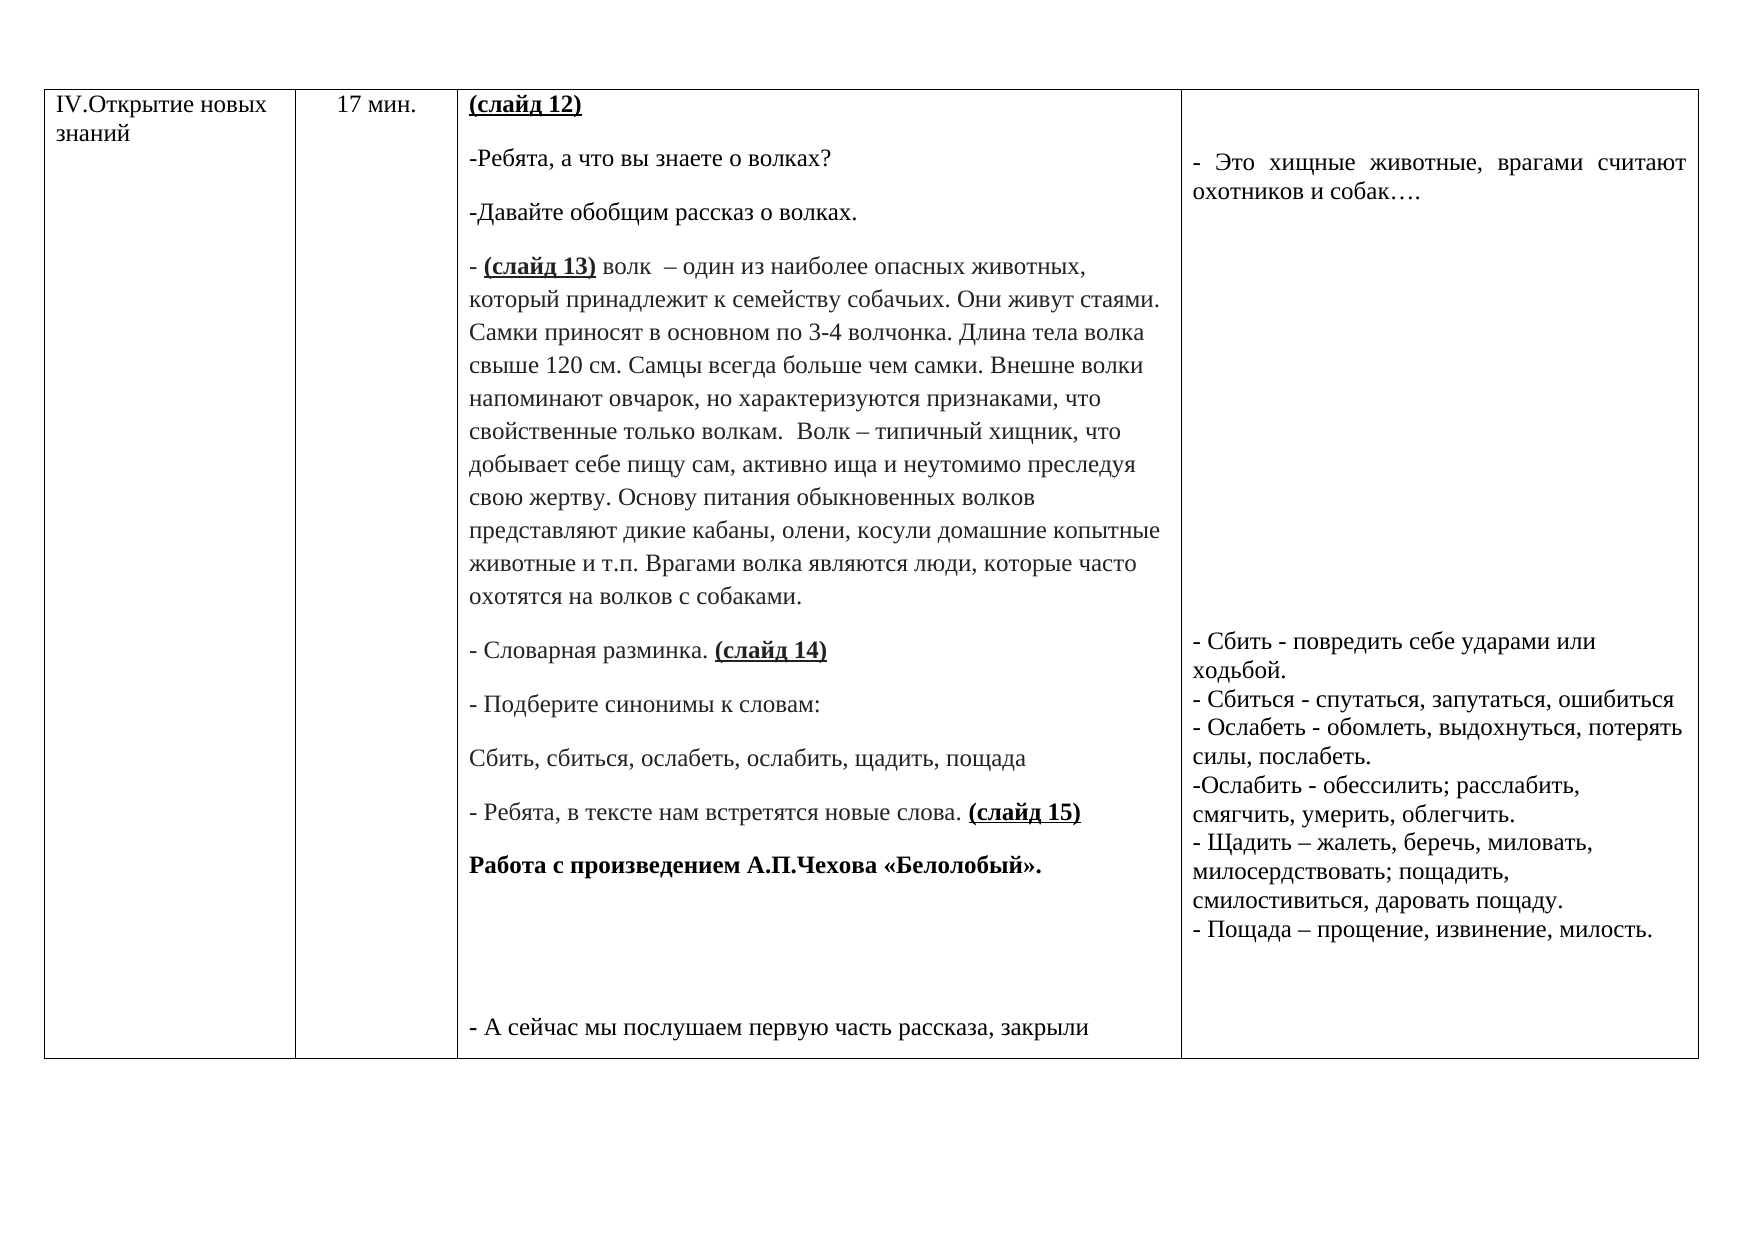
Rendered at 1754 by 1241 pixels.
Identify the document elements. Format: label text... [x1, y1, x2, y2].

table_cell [45, 90, 295, 1057]
table_cell 17 мин. [296, 90, 457, 1057]
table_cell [1182, 90, 1698, 1057]
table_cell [458, 90, 1181, 1057]
